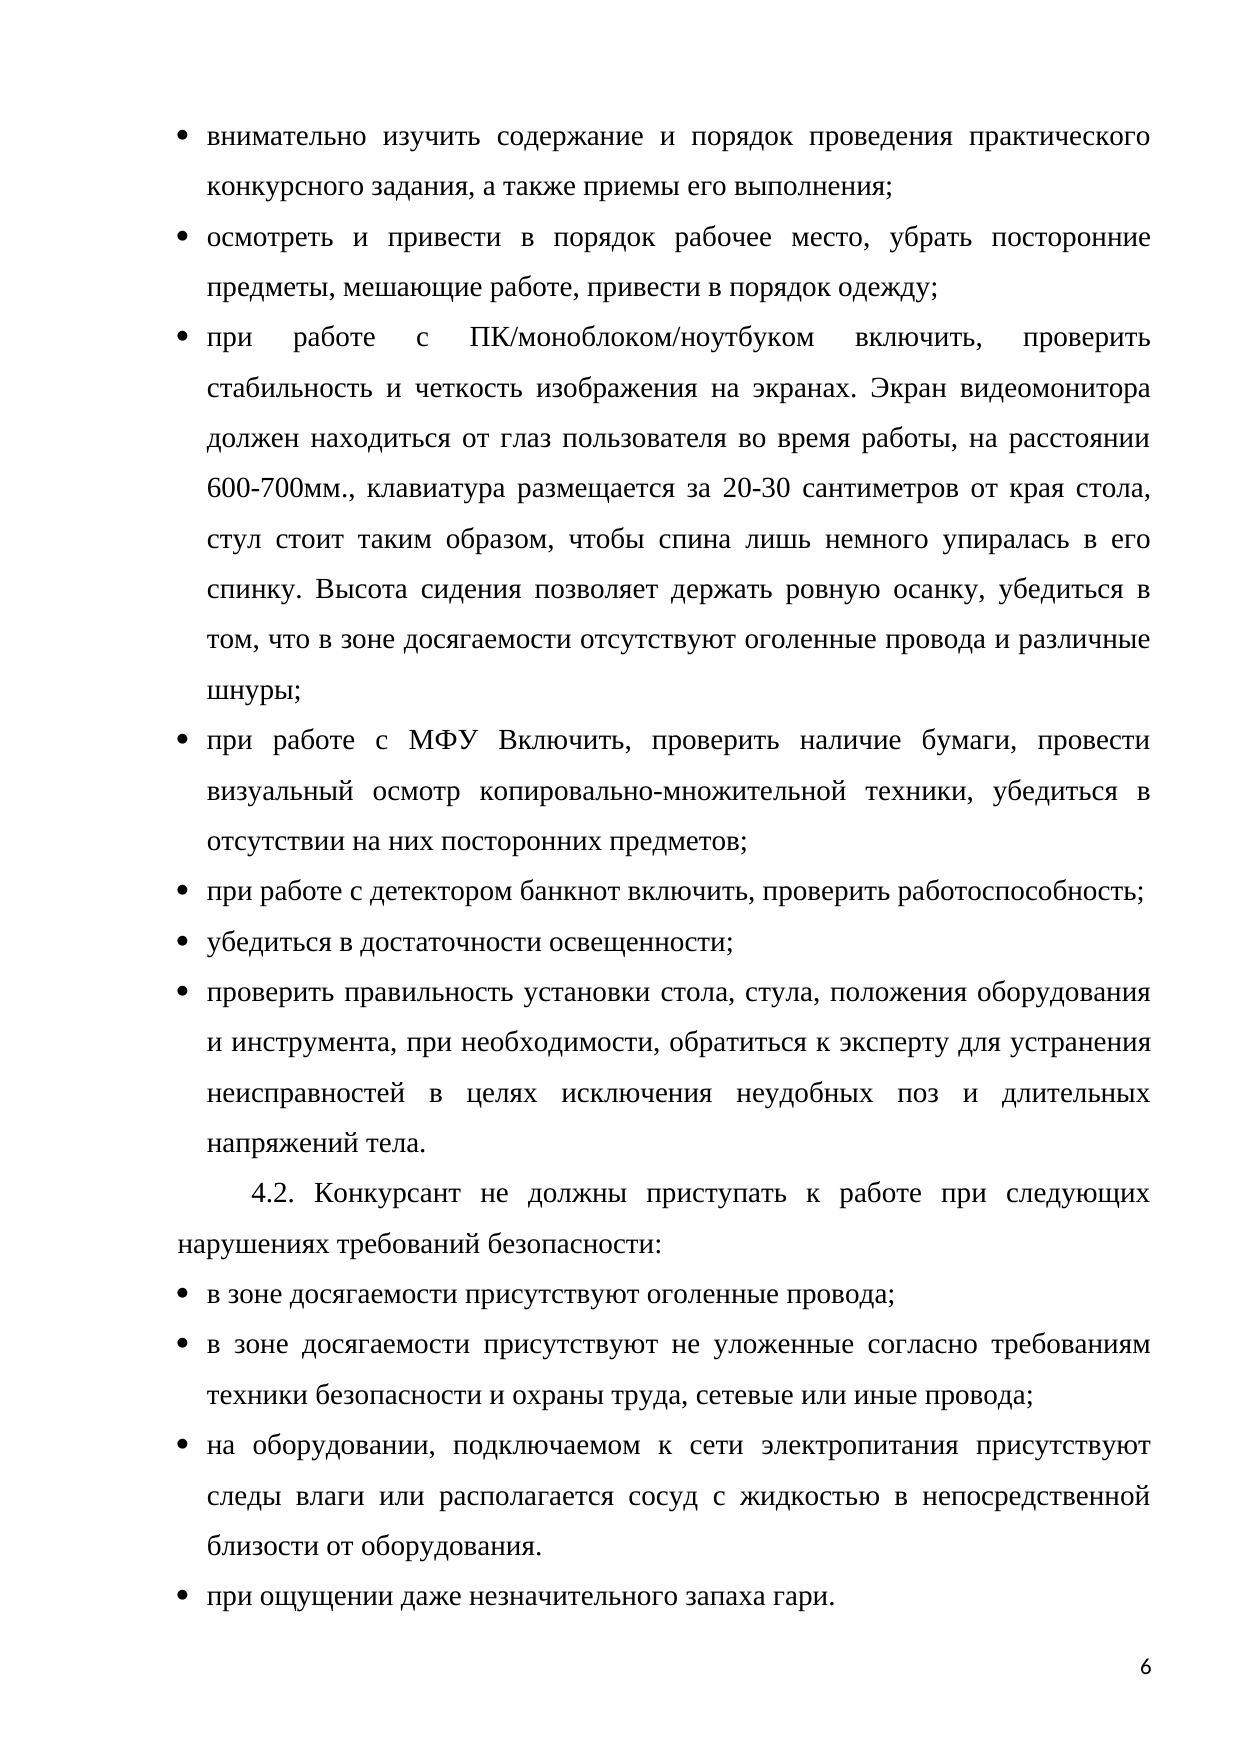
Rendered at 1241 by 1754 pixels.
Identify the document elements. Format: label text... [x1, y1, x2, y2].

list внимательно изучить содержание и порядок проведения практического конкурсного задания, а также приемы его выполнения; [177, 118, 1152, 202]
list в зоне досягаемости присутствуют не уложенные согласно требованиям техники безопасности и охраны труда, сетевые или иные провода; [177, 1326, 1152, 1410]
list при работе с ПК/моноблоком/ноутбуком включить, проверить стабильность и четкость изображения на экранах. Экран видеомонитора должен находиться от глаз пользователя во время работы, на расстоянии 600-700мм., клавиатура размещается за 20-30 сантиметров от края стола, стул стоит таким образом, чтобы спина лишь немного упиралась в его спинку. Высота сидения позволяет держать ровную осанку, убедиться в том, что в зоне досягаемости отсутствуют оголенные провода и различные шнуры; [177, 319, 1152, 705]
list при ощущении даже незначительного запаха гари. [177, 1578, 1152, 1612]
list проверить правильность установки стола, стула, положения оборудования и инструмента, при необходимости, обратиться к эксперту для устранения неисправностей в целях исключения неудобных поз и длительных напряжений тела. [177, 974, 1152, 1159]
list при работе с МФУ Включить, проверить наличие бумаги, провести визуальный осмотр копировально-множительной техники, убедиться в отсутствии на них посторонних предметов; [177, 722, 1152, 856]
list осмотреть и привести в порядок рабочее место, убрать посторонние предметы, мешающие работе, привести в порядок одежду; [177, 219, 1152, 303]
list убедиться в достаточности освещенности; [177, 924, 1152, 957]
list на оборудовании, подключаемом к сети электропитания присутствуют следы влаги или располагается сосуд с жидкостью в непосредственной близости от оборудования. [177, 1427, 1152, 1561]
list в зоне досягаемости присутствуют оголенные провода; [177, 1276, 1152, 1310]
text 4.2. Конкурсант не должны приступать к работе при следующих нарушениях требований безопасности: [177, 1175, 1152, 1259]
list при работе с детектором банкнот включить, проверить работоспособность; [177, 873, 1152, 907]
